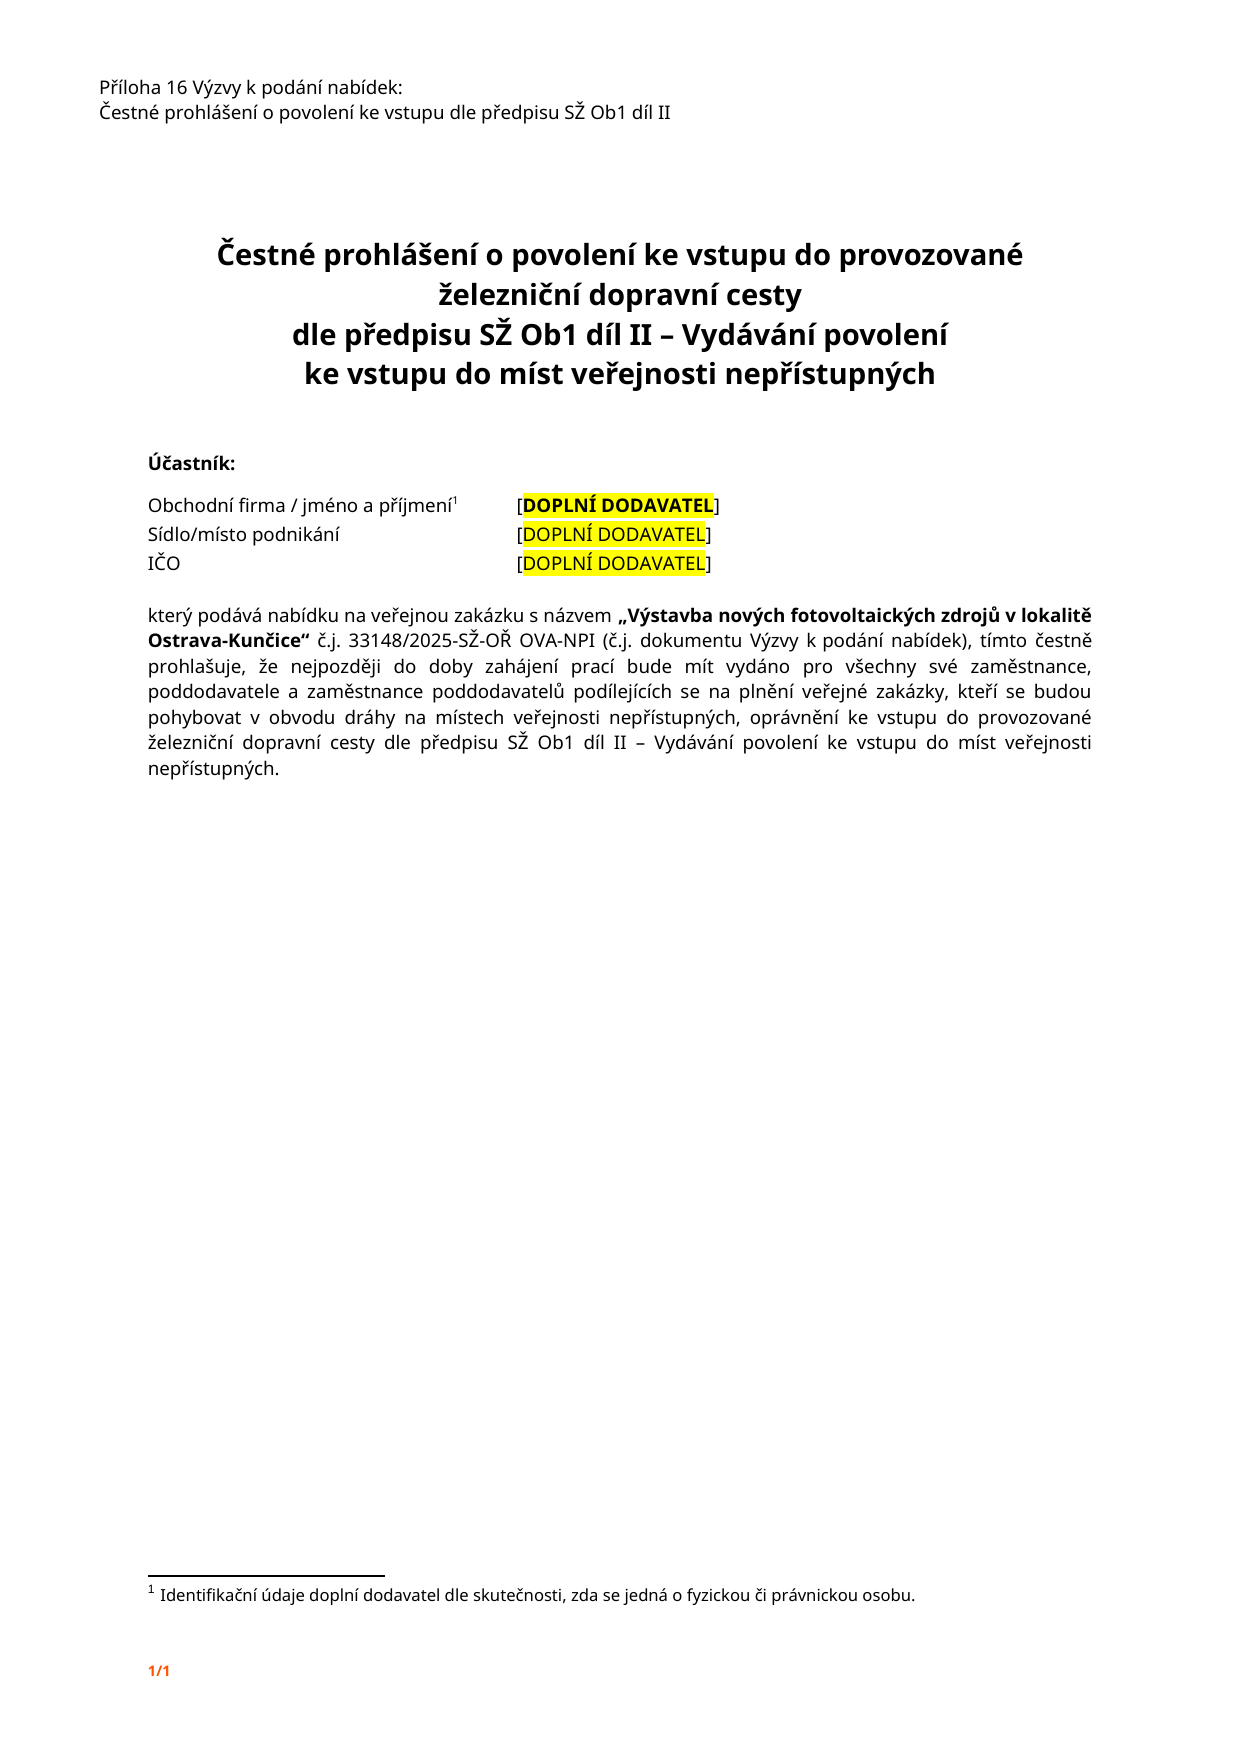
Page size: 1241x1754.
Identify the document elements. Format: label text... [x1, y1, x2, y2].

title Čestné prohlášení o povolení ke vstupu do provozované železniční dopravní cesty [148, 234, 1093, 314]
title ke vstupu do míst veřejnosti nepřístupných [148, 354, 1093, 393]
text IČO [148, 547, 1093, 576]
title dle předpisu SŽ Ob1 díl II – Vydávání povolení [148, 314, 1093, 354]
text Účastník: [148, 446, 1093, 477]
text Sídlo/místo podnikání [DOPLNÍ DODAVATEL] [148, 518, 1093, 547]
text Obchodní firma / jméno a příjmení [148, 489, 1093, 518]
text který podává nabídku na veřejnou zakázku s názvem „Výstavba nových fotovoltaických zdrojů v lokalitě Ostrava-Kunčice“ č.j. 33148/2025-SŽ-OŘ OVA-NPI (č.j. dokumentu Výzvy k podání nabídek), tímto čestně prohlašuje, že nejpozději do doby zahájení prací bude mít vydáno pro všechny své zaměstnance, poddodavatele a zaměstnance poddodavatelů podílejících se na plnění veřejné zakázky, kteří se budou pohybovat v obvodu dráhy na místech veřejnosti nepřístupných, oprávnění ke vstupu do provozované železniční dopravní cesty dle předpisu SŽ Ob1 díl II – Vydávání povolení ke vstupu do míst veřejnosti nepřístupných. [148, 602, 1093, 781]
